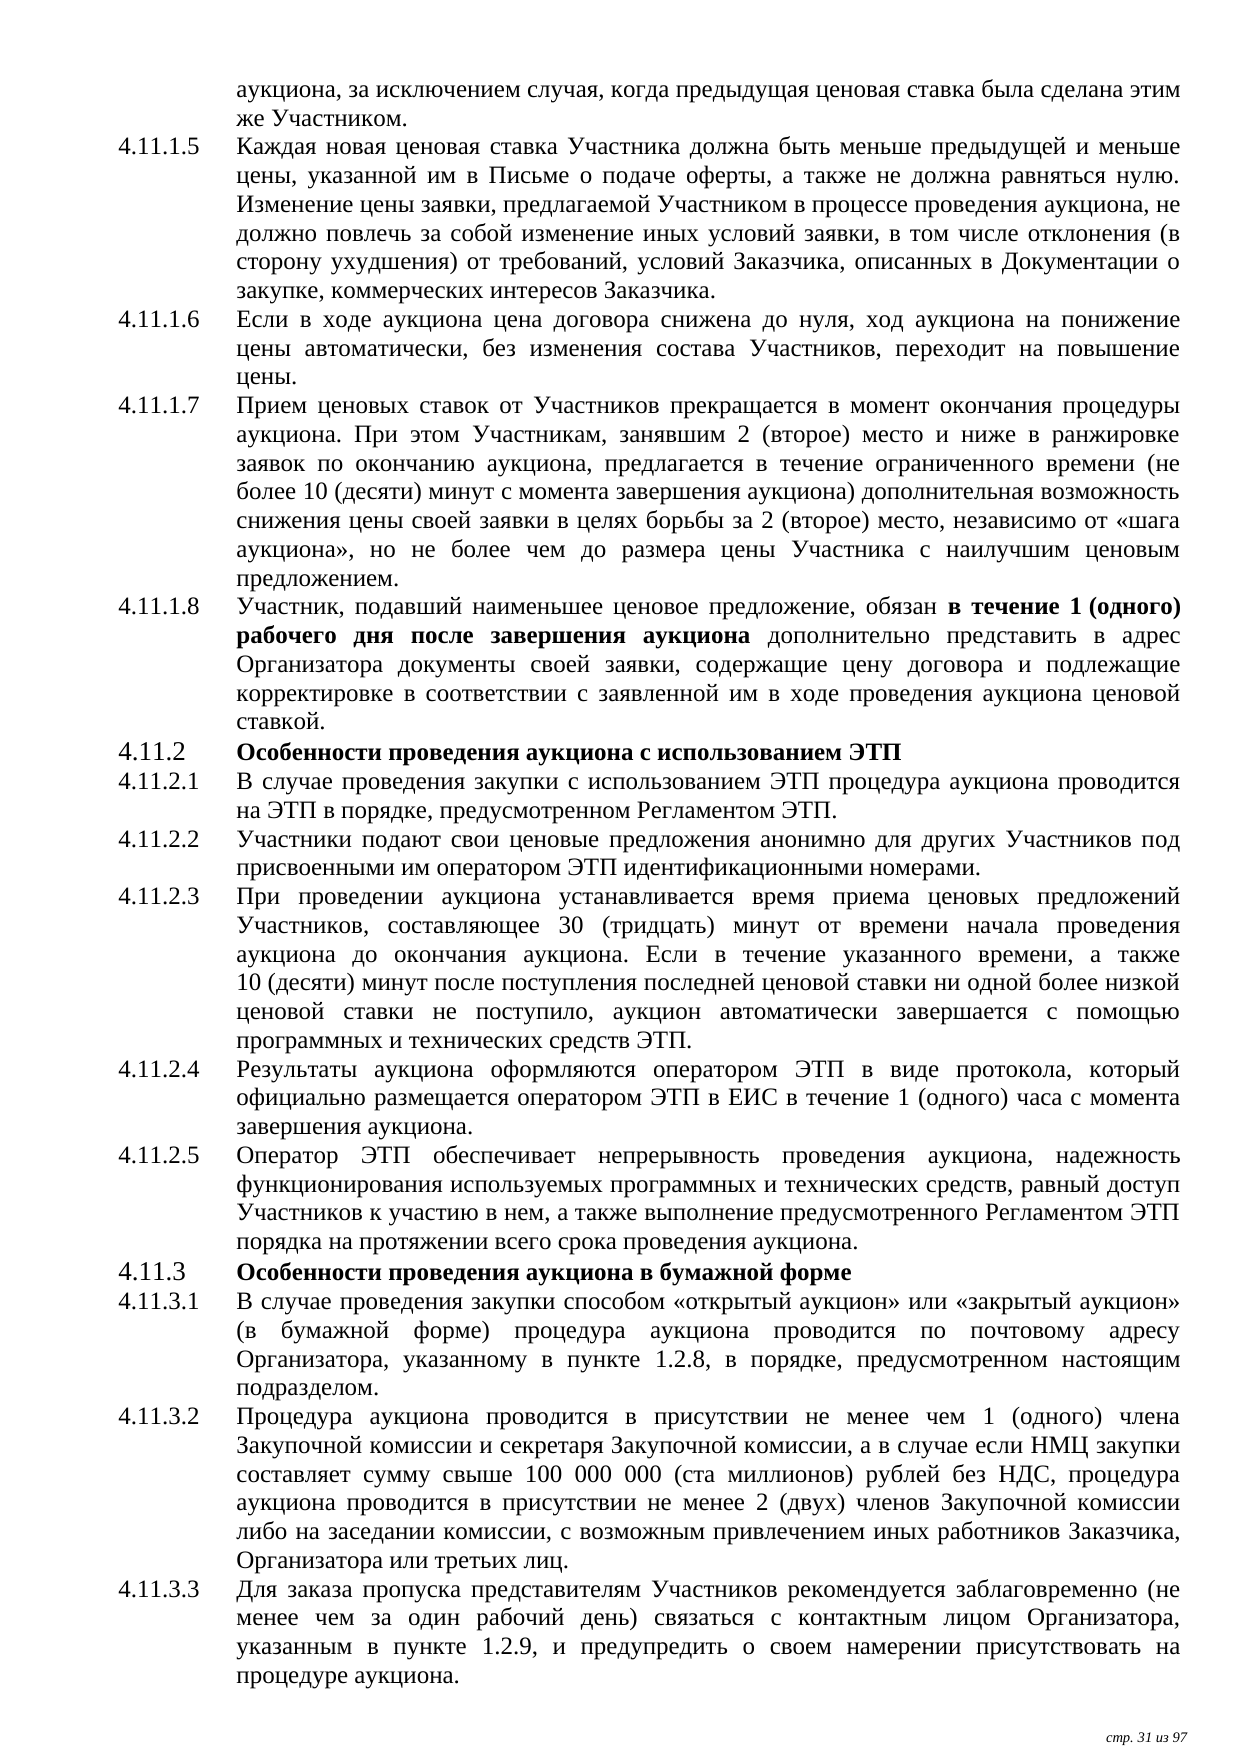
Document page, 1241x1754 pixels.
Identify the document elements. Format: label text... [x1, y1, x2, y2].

text Если в ходе аукциона цена договора снижена до нуля, ход аукциона на понижение цены автоматически, без изменения состава Участников, переходит на повышение цены. [118, 304, 1181, 390]
text При проведении аукциона устанавливается время приема ценовых предложений Участников, составляющее 30 (тридцать) минут от времени начала проведения аукциона до окончания аукциона. Если в течение указанного времени, а также 10 (десяти) минут после поступления последней ценовой ставки ни одной более низкой ценовой ставки не поступило, аукцион автоматически завершается с помощью программных и технических средств ЭТП. [118, 881, 1181, 1054]
text Для заказа пропуска представителям Участников рекомендуется заблаговременно (не менее чем за один рабочий день) связаться с контактным лицом Организатора, указанным в пункте 1.2.9, и предупредить о своем намерении присутствовать на процедуре аукциона. [118, 1574, 1181, 1689]
text Особенности проведения аукциона с использованием ЭТП [118, 735, 1181, 766]
text Оператор ЭТП обеспечивает непрерывность проведения аукциона, надежность функционирования используемых программных и технических средств, равный доступ Участников к участию в нем, а также выполнение предусмотренного Регламентом ЭТП порядка на протяжении всего срока проведения аукциона. [118, 1140, 1181, 1255]
text Участники подают свои ценовые предложения анонимно для других Участников под присвоенными им оператором ЭТП идентификационными номерами. [118, 824, 1181, 881]
text В случае проведения закупки с использованием ЭТП процедура аукциона проводится на ЭТП в порядке, предусмотренном Регламентом ЭТП. [118, 766, 1181, 824]
text Каждая новая ценовая ставка Участника должна быть меньше предыдущей и меньше цены, указанной им в Письме о подаче оферты, а также не должна равняться нулю. Изменение цены заявки, предлагаемой Участником в процессе проведения аукциона, не должно повлечь за собой изменение иных условий заявки, в том числе отклонения (в сторону ухудшения) от требований, условий Заказчика, описанных в Документации о закупке, коммерческих интересов Заказчика. [118, 131, 1181, 304]
text Особенности проведения аукциона в бумажной форме [118, 1255, 1181, 1286]
text Участник, подавший наименьшее ценовое предложение, обязан в течение 1 (одного) рабочего дня после завершения аукциона дополнительно представить в адрес Организатора документы своей заявки, содержащие цену договора и подлежащие корректировке в соответствии с заявленной им в ходе проведения аукциона ценовой ставкой. [118, 591, 1181, 735]
text Результаты аукциона оформляются оператором ЭТП в виде протокола, который официально размещается оператором ЭТП в ЕИС в течение 1 (одного) часа с момента завершения аукциона. [118, 1054, 1181, 1140]
text Процедура аукциона проводится в присутствии не менее чем 1 (одного) члена Закупочной комиссии и секретаря Закупочной комиссии, а в случае если НМЦ закупки составляет сумму свыше 100 000 000 (ста миллионов) рублей без НДС, процедура аукциона проводится в присутствии не менее 2 (двух) членов Закупочной комиссии либо на заседании комиссии, с возможным привлечением иных работников Заказчика, Организатора или третьих лиц. [118, 1401, 1181, 1574]
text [118, 74, 1181, 131]
text Прием ценовых ставок от Участников прекращается в момент окончания процедуры аукциона. При этом Участникам, занявшим 2 (второе) место и ниже в ранжировке заявок по окончанию аукциона, предлагается в течение ограниченного времени (не более 10 (десяти) минут с момента завершения аукциона) дополнительная возможность снижения цены своей заявки в целях борьбы за 2 (второе) место, независимо от «шага аукциона», но не более чем до размера цены Участника с наилучшим ценовым предложением. [118, 390, 1181, 591]
text В случае проведения закупки способом «открытый аукцион» или «закрытый аукцион» (в бумажной форме) процедура аукциона проводится по почтовому адресу Организатора, указанному в пункте 1.2.8, в порядке, предусмотренном настоящим подразделом. [118, 1286, 1181, 1401]
